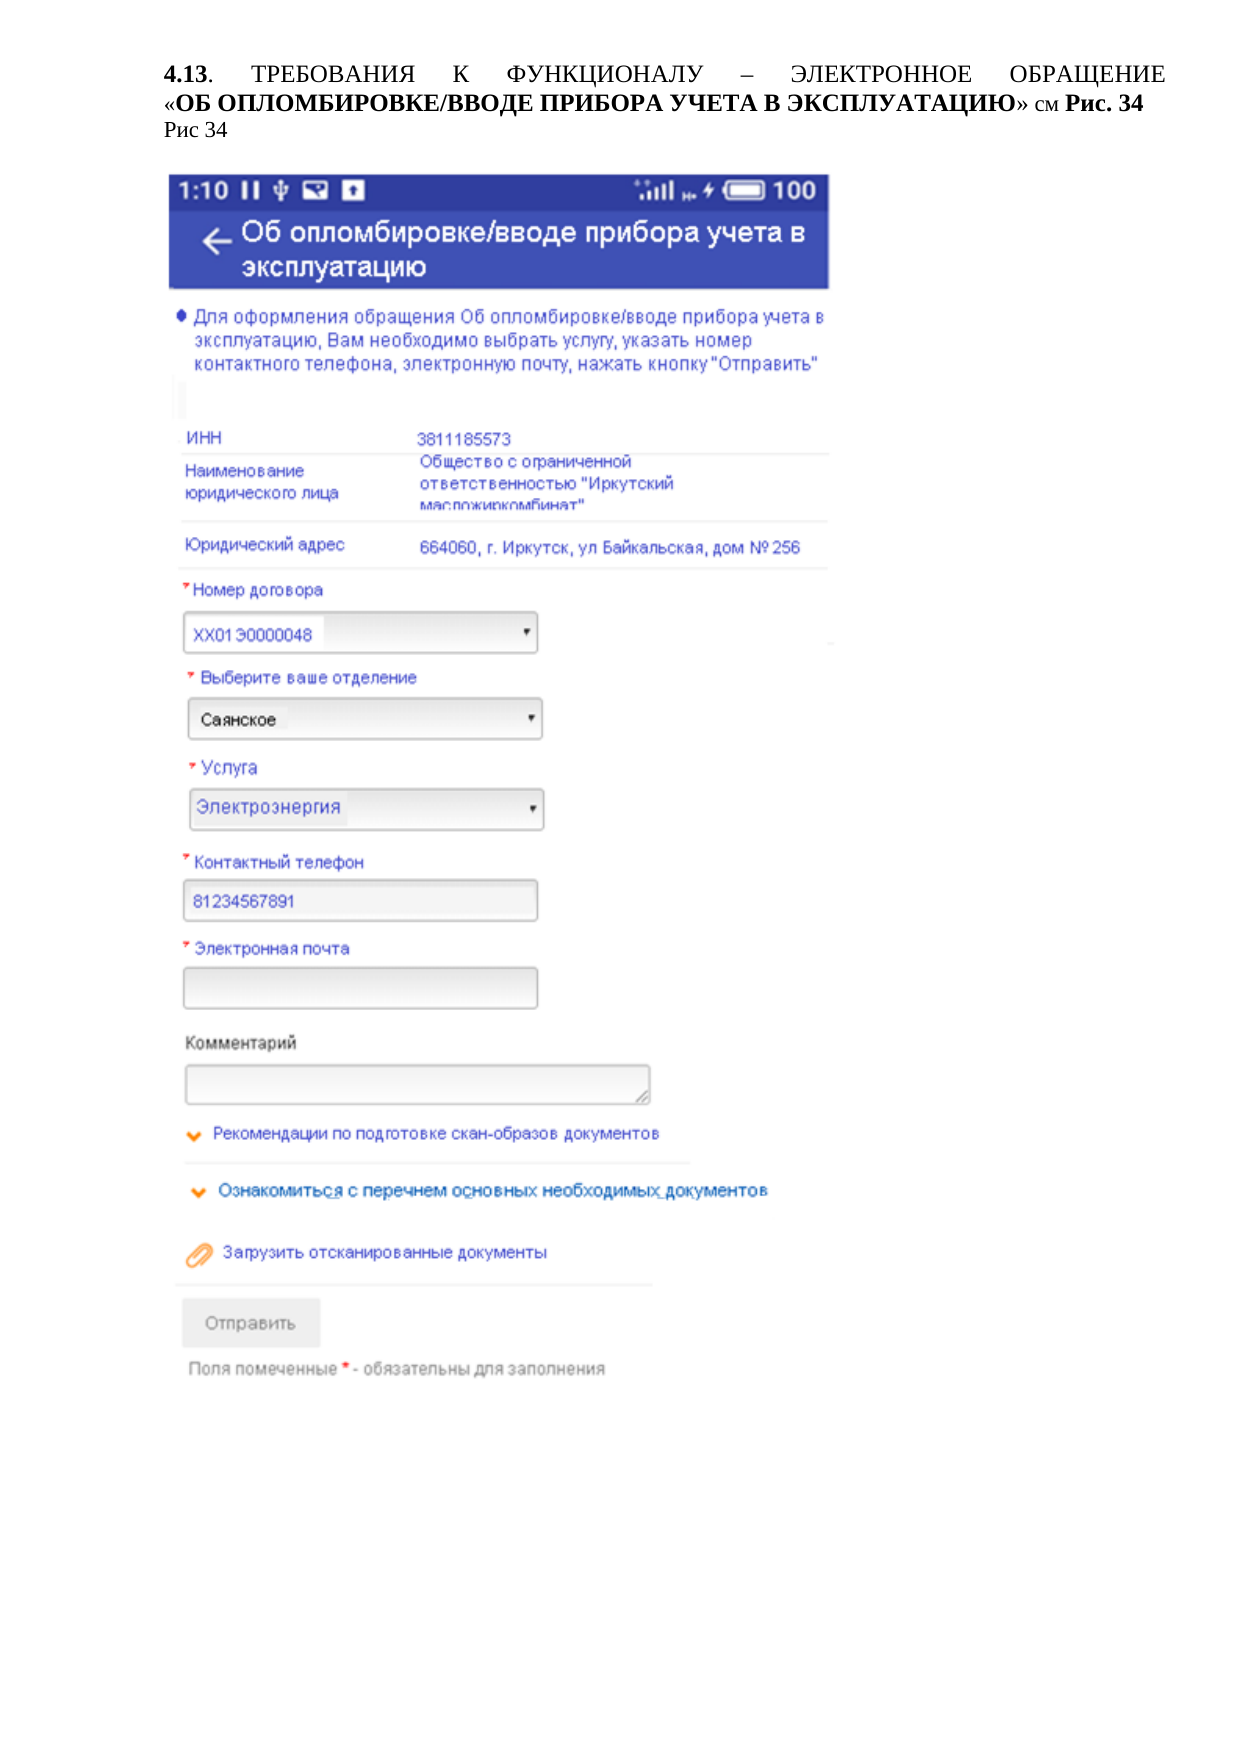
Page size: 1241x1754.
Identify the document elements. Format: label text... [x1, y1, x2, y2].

list 4.13. ТРЕБОВАНИЯ К ФУНКЦИОНАЛУ – ЭЛЕКТРОННОЕ ОБРАЩЕНИЕ «ОБ ОПЛОМБИРОВКЕ/ВВОДЕ ПРИБОРА УЧЕТА В ЭКСПЛУАТАЦИЮ» см Рис. 34 [164, 59, 1166, 117]
text Рис 34 [149, 117, 1166, 143]
picture [163, 167, 878, 1415]
